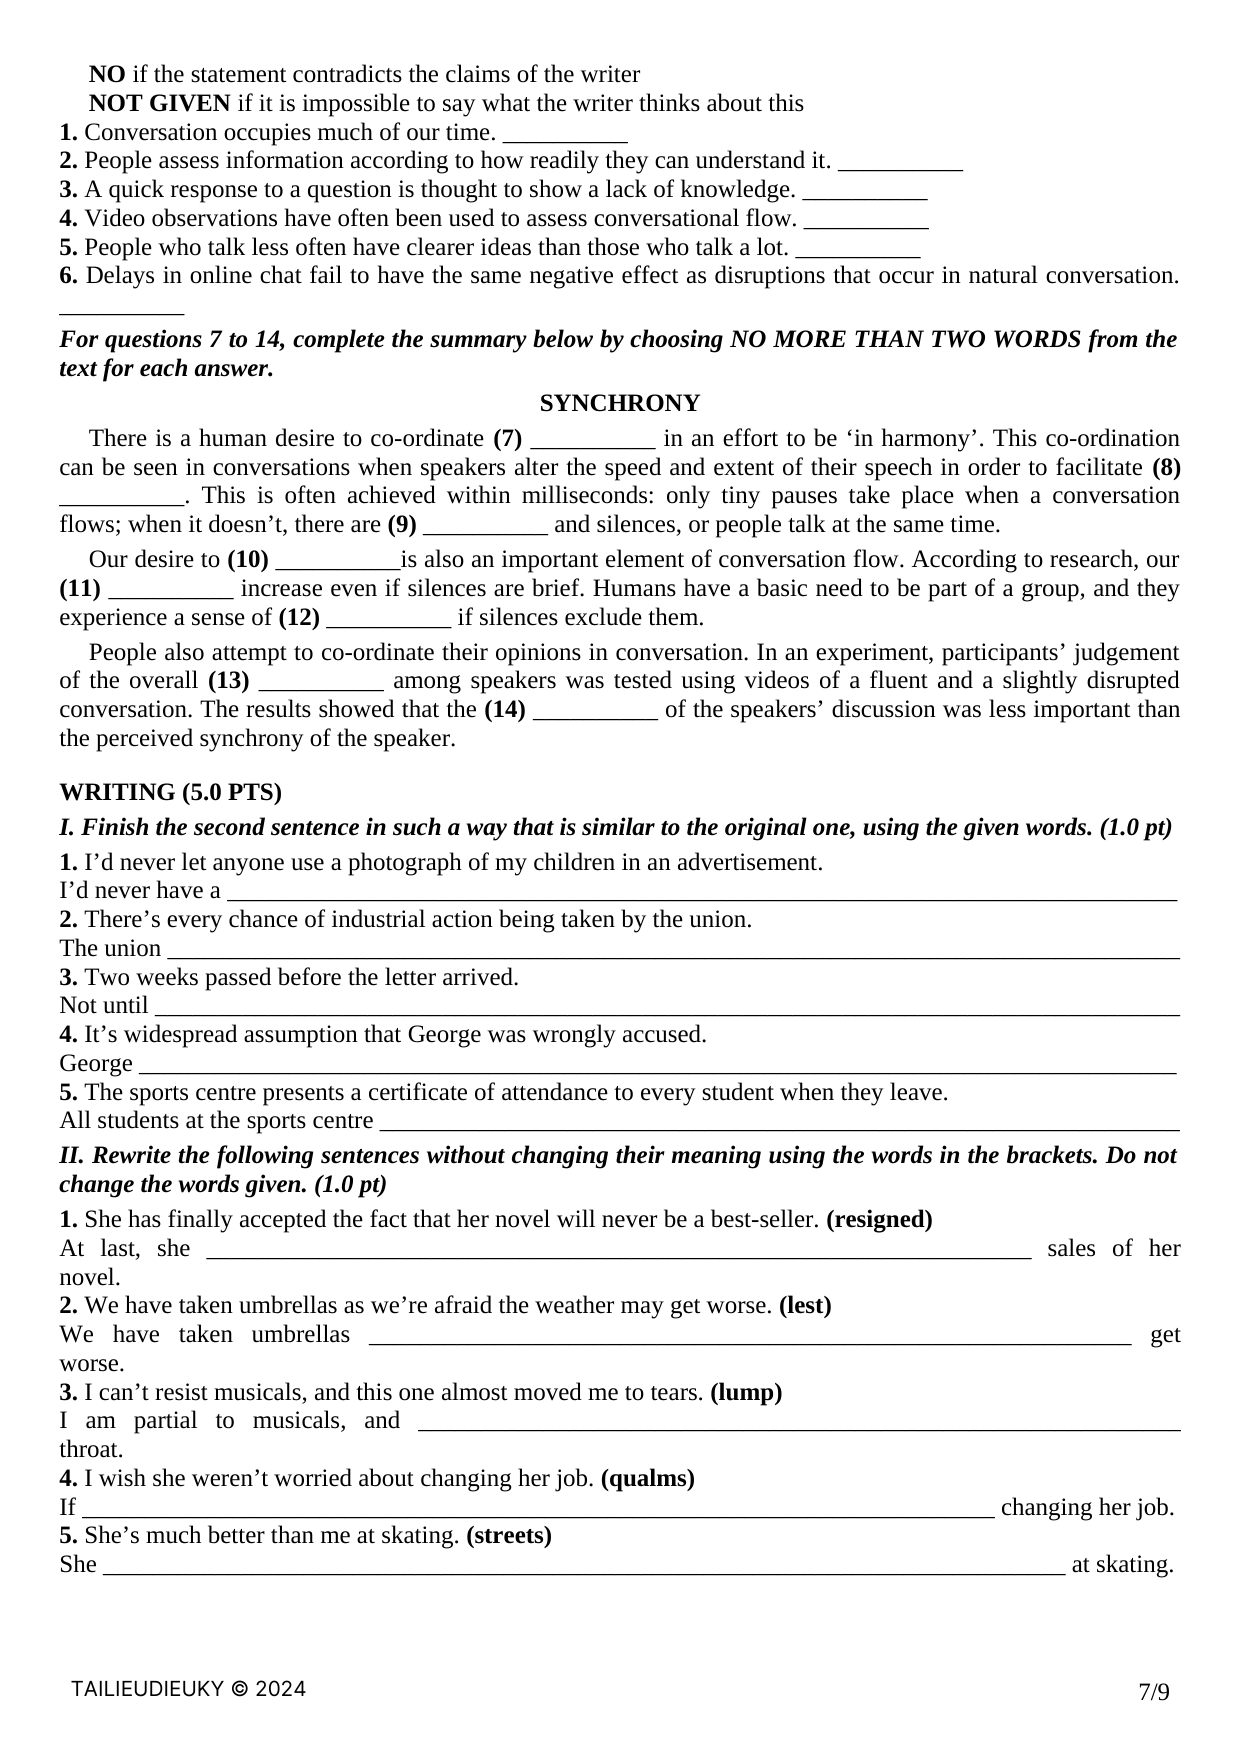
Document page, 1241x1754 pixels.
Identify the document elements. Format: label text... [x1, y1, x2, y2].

text All students at the sports centre ________________________________________________________________ [59, 1105, 1181, 1134]
text Our desire to (10) __________is also an important element of conversation flow. According to research, our (11) __________ increase even if silences are brief. Humans have a basic need to be part of a group, and they experience a sense of (12) __________ if silences exclude them. [59, 544, 1181, 630]
subtitle For questions 7 to 14, complete the summary below by choosing NO MORE THAN TWO WORDS from the text for each answer. [59, 324, 1181, 382]
text George ___________________________________________________________________________________ [59, 1048, 1181, 1077]
text SYNCHRONY [59, 388, 1181, 417]
subtitle I. Finish the second sentence in such a way that is similar to the original one, using the given words. (1.0 pt) [59, 812, 1181, 840]
text 5. People who talk less often have clearer ideas than those who talk a lot. __________ [59, 232, 1181, 260]
text 4. I wish she weren’t worried about changing her job. (qualms) [59, 1463, 1181, 1492]
text 4. Video observations have often been used to assess conversational flow. __________ [59, 203, 1181, 232]
text If _________________________________________________________________________ changing her job. [59, 1492, 1181, 1520]
text 3. A quick response to a question is thought to show a lack of knowledge. __________ [59, 174, 1181, 203]
text NO if the statement contradicts the claims of the writer [88, 59, 1181, 88]
text 3. Two weeks passed before the letter arrived. [59, 962, 1181, 990]
text 2. People assess information according to how readily they can understand it. __________ [59, 145, 1181, 174]
text 1. She has finally accepted the fact that her novel will never be a best-seller. (resigned) [59, 1204, 1181, 1233]
text 2. There’s every chance of industrial action being taken by the union. [59, 904, 1181, 933]
text 1. I’d never let anyone use a photograph of my children in an advertisement. [59, 847, 1181, 875]
subtitle II. Rewrite the following sentences without changing their meaning using the words in the brackets. Do not change the words given. (1.0 pt) [59, 1140, 1181, 1198]
subtitle WRITING (5.0 PTS) [59, 777, 1181, 805]
text She _____________________________________________________________________________ at skating. [59, 1549, 1181, 1578]
text 2. We have taken umbrellas as we’re afraid the weather may get worse. (lest) [59, 1290, 1181, 1319]
text I am partial to musicals, and _____________________________________________________________ throat. [59, 1405, 1181, 1463]
text People also attempt to co-ordinate their opinions in conversation. In an experiment, participants’ judgement of the overall (13) __________ among speakers was tested using videos of a fluent and a slightly disrupted conversation. The results showed that the (14) __________ of the speakers’ discussion was less important than the perceived synchrony of the speaker. [59, 637, 1181, 752]
text 5. The sports centre presents a certificate of attendance to every student when they leave. [59, 1077, 1181, 1105]
text 3. I can’t resist musicals, and this one almost moved me to tears. (lump) [59, 1377, 1181, 1405]
text At last, she __________________________________________________________________ sales of her novel. [59, 1233, 1181, 1290]
text We have taken umbrellas _____________________________________________________________ get worse. [59, 1319, 1181, 1377]
text 5. She’s much better than me at skating. (streets) [59, 1520, 1181, 1549]
text There is a human desire to co-ordinate (7) __________ in an effort to be ‘in harmony’. This co-ordination can be seen in conversations when speakers alter the speed and extent of their speech in order to facilitate (8) __________. This is often achieved within milliseconds: only tiny pauses take place when a conversation flows; when it doesn’t, there are (9) __________ and silences, or people talk at the same time. [59, 423, 1181, 538]
text The union _________________________________________________________________________________ [59, 933, 1181, 962]
text 1. Conversation occupies much of our time. __________ [59, 117, 1181, 145]
text 4. It’s widespread assumption that George was wrongly accused. [59, 1019, 1181, 1048]
text 6. Delays in online chat fail to have the same negative effect as disruptions that occur in natural conversation. __________ [59, 260, 1181, 318]
text I’d never have a ____________________________________________________________________________ [59, 875, 1181, 904]
text Not until __________________________________________________________________________________ [59, 990, 1181, 1019]
text NOT GIVEN if it is impossible to say what the writer thinks about this [88, 88, 1181, 117]
